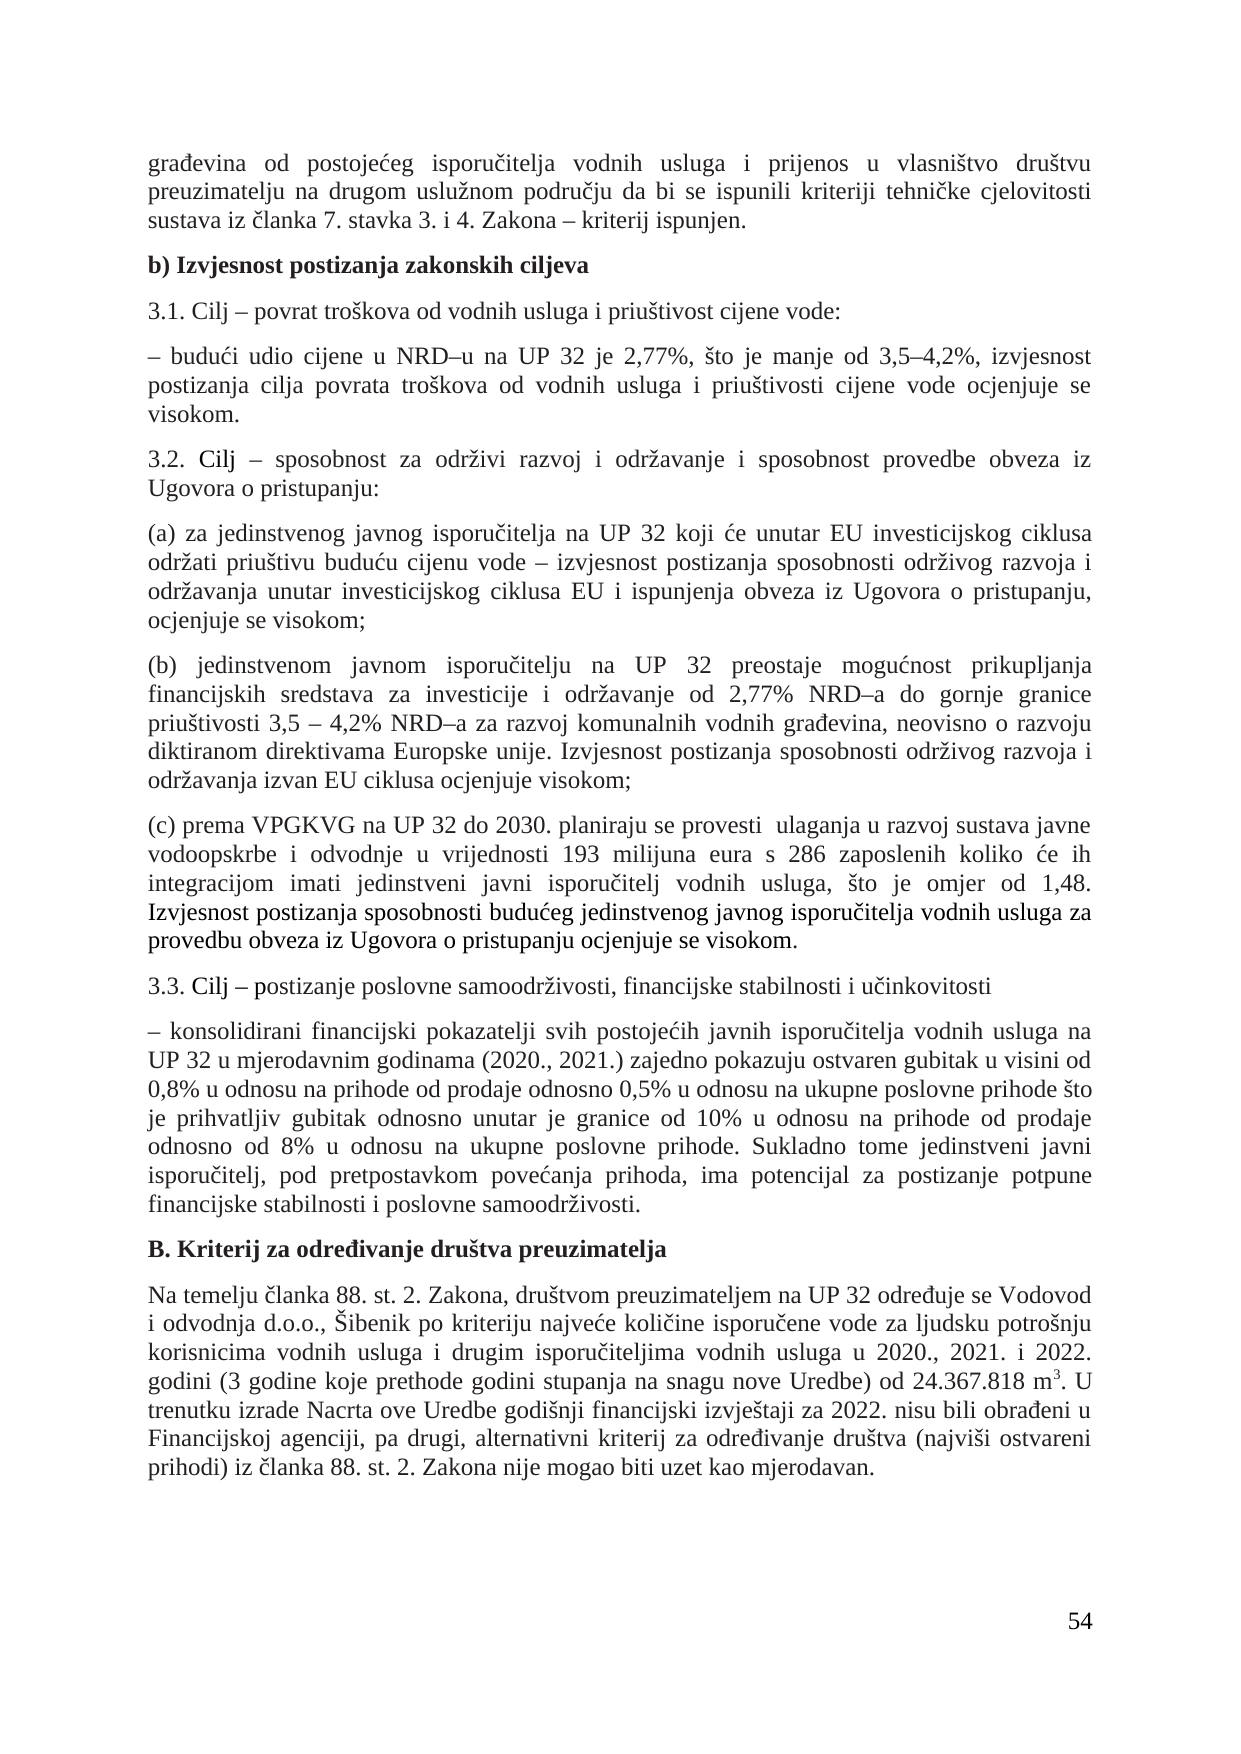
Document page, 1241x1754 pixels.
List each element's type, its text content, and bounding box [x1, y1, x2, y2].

text 3.2. Cilj – sposobnost za održivi razvoj i održavanje i sposobnost provedbe obveza iz Ugovora o pristupanju: [148, 444, 1093, 502]
text 3.1. Cilj – povrat troškova od vodnih usluga i priuštivost cijene vode: [148, 296, 1093, 325]
text – budući udio cijene u NRD–u na UP 32 je 2,77%, što je manje od 3,5–4,2%, izvjesnost postizanja cilja povrata troškova od vodnih usluga i priuštivosti cijene vode ocjenjuje se visokom. [148, 341, 1093, 428]
text (b) jedinstvenom javnom isporučitelju na UP 32 preostaje mogućnost prikupljanja financijskih sredstava za investicije i održavanje od 2,77% NRD–a do gornje granice priuštivosti 3,5 – 4,2% NRD–a za razvoj komunalnih vodnih građevina, neovisno o razvoju diktiranom direktivama Europske unije. Izvjesnost postizanja sposobnosti održivog razvoja i održavanja izvan EU ciklusa ocjenjuje visokom; [148, 650, 1093, 794]
text B. Kriterij za određivanje društva preuzimatelja [148, 1234, 1093, 1263]
text b) Izvjesnost postizanja zakonskih ciljeva [148, 251, 1093, 279]
text (a) za jedinstvenog javnog isporučitelja na UP 32 koji će unutar EU investicijskog ciklusa održati priuštivu buduću cijenu vode – izvjesnost postizanja sposobnosti održivog razvoja i održavanja unutar investicijskog ciklusa EU i ispunjenja obveza iz Ugovora o pristupanju, ocjenjuje se visokom; [148, 518, 1093, 633]
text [148, 148, 1093, 234]
text 3.3. Cilj – postizanje poslovne samoodrživosti, financijske stabilnosti i učinkovitosti [148, 971, 1093, 1000]
text (c) prema VPGKVG na UP 32 do 2030. planiraju se provesti ulaganja u razvoj sustava javne vodoopskrbe i odvodnje u vrijednosti 193 milijuna eura s 286 zaposlenih koliko će ih integracijom imati jedinstveni javni isporučitelj vodnih usluga, što je omjer od 1,48. Izvjesnost postizanja sposobnosti budućeg jedinstvenog javnog isporučitelja vodnih usluga za provedbu obveza iz Ugovora o pristupanju ocjenjuje se visokom. [148, 811, 1093, 954]
text – konsolidirani financijski pokazatelji svih postojećih javnih isporučitelja vodnih usluga na UP 32 u mjerodavnim godinama (2020., 2021.) zajedno pokazuju ostvaren gubitak u visini od 0,8% u odnosu na prihode od prodaje odnosno 0,5% u odnosu na ukupne poslovne prihode što je prihvatljiv gubitak odnosno unutar je granice od 10% u odnosu na prihode od prodaje odnosno od 8% u odnosu na ukupne poslovne prihode. Sukladno tome jedinstveni javni isporučitelj, pod pretpostavkom povećanja prihoda, ima potencijal za postizanje potpune financijske stabilnosti i poslovne samoodrživosti. [148, 1016, 1093, 1218]
text Na temelju članka 88. st. 2. Zakona, društvom preuzimateljem na UP 32 određuje se Vodovod i odvodnja d.o.o., Šibenik po kriteriju najveće količine isporučene vode za ljudsku potrošnju korisnicima vodnih usluga i drugim isporučiteljima vodnih usluga u 2020., 2021. i 2022. godini (3 godine koje prethode godini stupanja na snagu nove Uredbe) od 24.367.818 m3. U trenutku izrade Nacrta ove Uredbe godišnji financijski izvještaji za 2022. nisu bili obrađeni u Financijskoj agenciji, pa drugi, alternativni kriterij za određivanje društva (najviši ostvareni prihodi) iz članka 88. st. 2. Zakona nije mogao biti uzet kao mjerodavan. [148, 1280, 1093, 1481]
